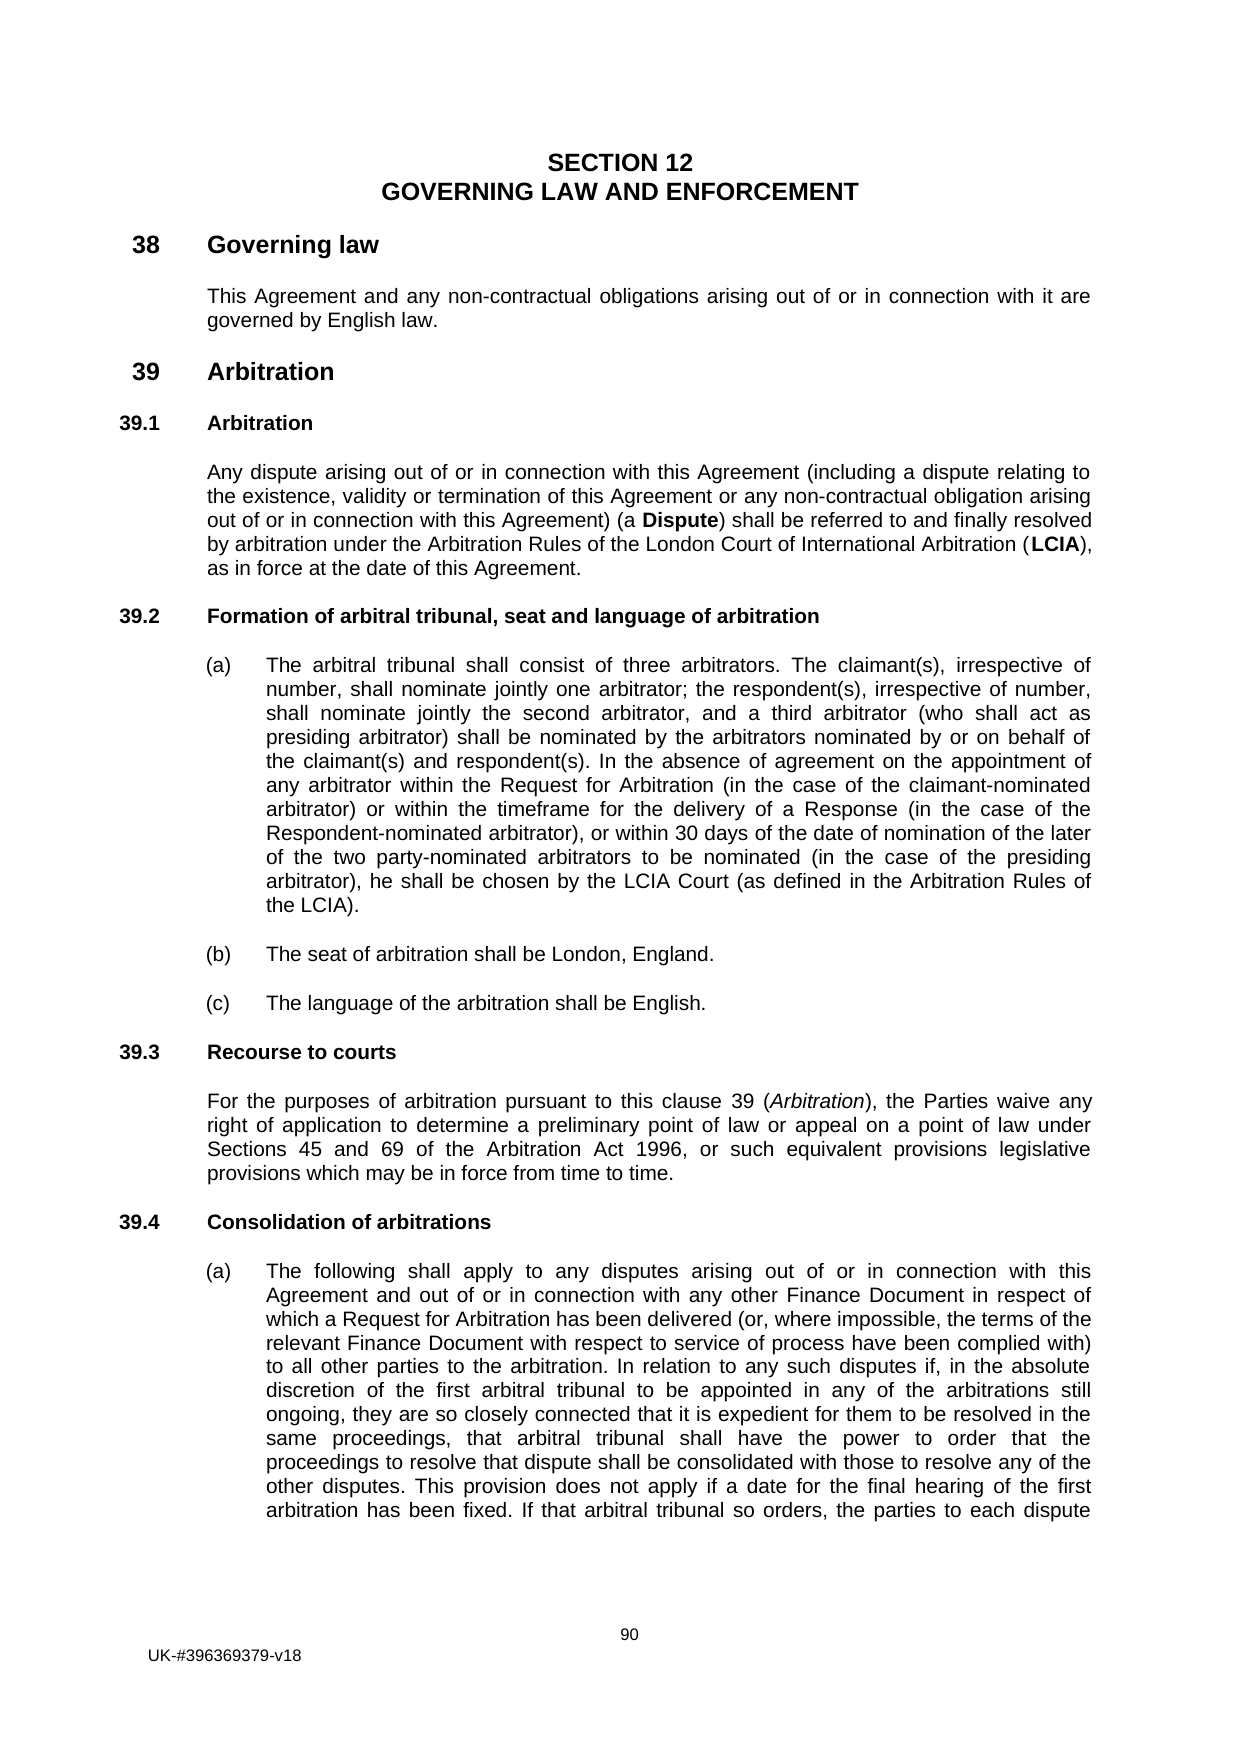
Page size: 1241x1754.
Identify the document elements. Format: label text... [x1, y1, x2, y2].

text Arbitration [160, 411, 1092, 434]
title SECTION 12 GOVERNING LAW AND ENFORCEMENT [148, 148, 1092, 205]
text Consolidation of arbitrations [159, 1209, 1092, 1233]
text Any dispute arising out of or in connection with this Agreement (including a dispute relating to the existence, validity or termination of this Agreement or any non-contractual obligation arising out of or in connection with this Agreement) (a Dispute) shall be referred to and finally resolved by arbitration under the Arbitration Rules of the London Court of International Arbitration (LCIA), as in force at the date of this Agreement. [207, 459, 1092, 579]
text Arbitration [160, 357, 1092, 386]
text Governing law [160, 230, 1092, 259]
text Formation of arbitral tribunal, seat and language of arbitration [160, 604, 1092, 628]
text Recourse to courts [160, 1040, 1092, 1064]
text The arbitral tribunal shall consist of three arbitrators. The claimant(s), irrespective of number, shall nominate jointly one arbitrator; the respondent(s), irrespective of number, shall nominate jointly the second arbitrator, and a third arbitrator (who shall act as presiding arbitrator) shall be nominated by the arbitrators nominated by or on behalf of the claimant(s) and respondent(s). In the absence of agreement on the appointment of any arbitrator within the Request for Arbitration (in the case of the claimant-nominated arbitrator) or within the timeframe for the delivery of a Response (in the case of the Respondent-nominated arbitrator), or within 30 days of the date of nomination of the later of the two party-nominated arbitrators to be nominated (in the case of the presiding arbitrator), he shall be chosen by the LCIA Court (as defined in the Arbitration Rules of the LCIA). [206, 653, 1092, 917]
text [206, 1258, 1092, 1522]
text The seat of arbitration shall be London, England. [206, 942, 1092, 966]
text The language of the arbitration shall be English. [206, 991, 1092, 1015]
text For the purposes of arbitration pursuant to this clause 39 (Arbitration), the Parties waive any right of application to determine a preliminary point of law or appeal on a point of law under Sections 45 and 69 of the Arbitration Act 1996, or such equivalent provisions legislative provisions which may be in force from time to time. [207, 1089, 1092, 1184]
text This Agreement and any non-contractual obligations arising out of or in connection with it are governed by English law. [207, 284, 1092, 332]
